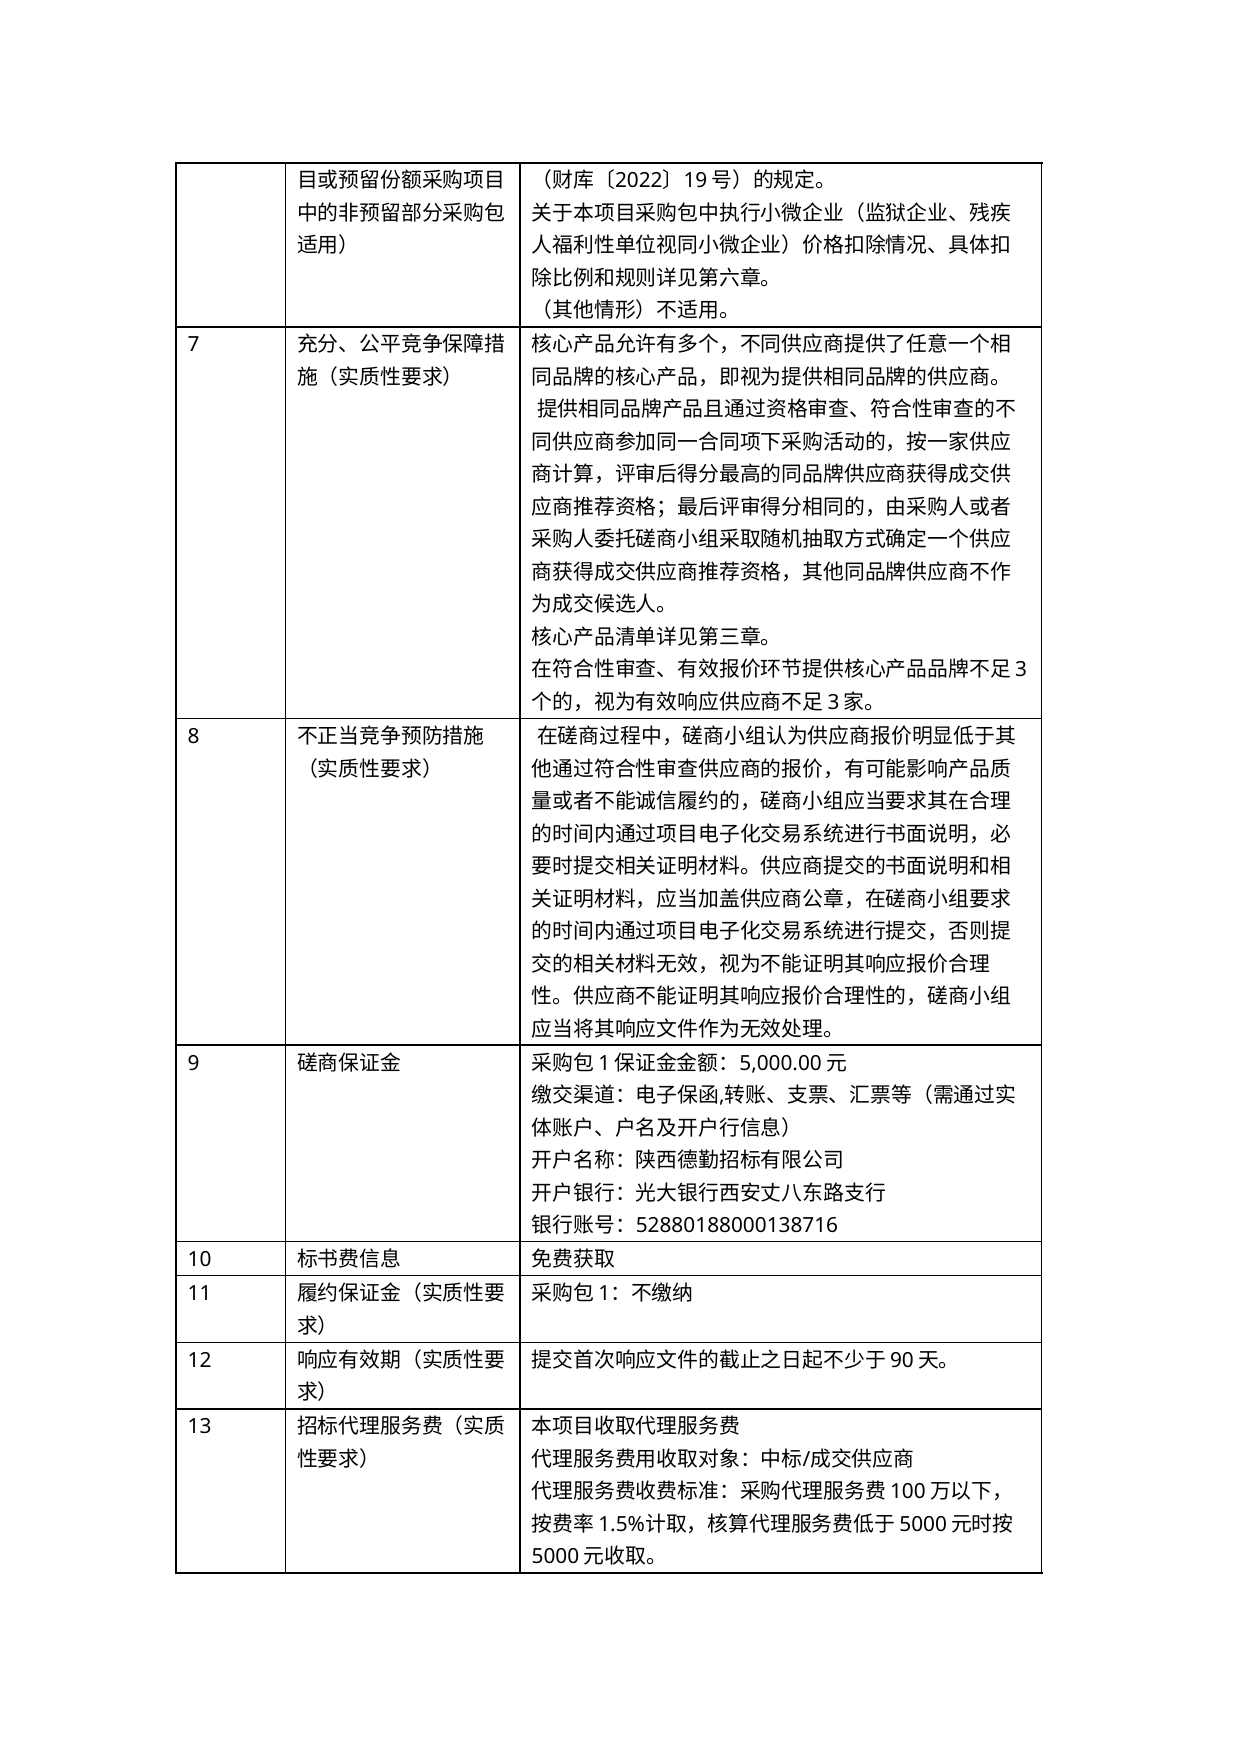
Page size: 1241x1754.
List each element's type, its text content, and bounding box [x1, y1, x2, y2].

table_cell 履约保证金（实质性要求） [286, 1276, 519, 1341]
table_cell 采购包1：不缴纳 [521, 1276, 1041, 1341]
table_cell 核心产品允许有多个，不同供应商提供了任意一个相同品牌的核心产品，即视为提供相同品牌的供应商。 提供相同品牌产品且通过资格审查、符合性审查的不同供应商参加同一合同项下采购活动的，按一家供应商计算，评审后得分最高的同品牌供应商获得成交供应商推荐资格；最后评审得分相同的，由采购人或者采购人委托磋商小组采取随机抽取方式确定一个供应商获得成交供应商推荐资格，其他同品牌供应商不作为成交候选人。 核心产品清单详见第三章。 在符合性审查、有效报价环节提供核心产品品牌不足3个的，视为有效响应供应商不足3家。 [521, 328, 1041, 718]
table_cell 10 [177, 1242, 285, 1275]
table_cell 响应有效期（实质性要求） [286, 1343, 519, 1408]
table_cell 免费获取 [521, 1242, 1041, 1275]
table_cell 磋商保证金 [286, 1046, 519, 1241]
table_cell 标书费信息 [286, 1242, 519, 1275]
table_cell 6 [177, 164, 285, 326]
table_cell 9 [177, 1046, 285, 1241]
table_cell 12 [177, 1343, 285, 1408]
table_cell 招标代理服务费（实质性要求） [286, 1410, 519, 1572]
table_cell 充分、公平竞争保障措施（实质性要求） [286, 328, 519, 718]
table_cell 13 [177, 1410, 285, 1572]
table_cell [521, 164, 1041, 326]
table_cell 7 [177, 328, 285, 718]
table_cell 在磋商过程中，磋商小组认为供应商报价明显低于其他通过符合性审查供应商的报价，有可能影响产品质量或者不能诚信履约的，磋商小组应当要求其在合理的时间内通过项目电子化交易系统进行书面说明，必要时提交相关证明材料。供应商提交的书面说明和相关证明材料，应当加盖供应商公章，在磋商小组要求的时间内通过项目电子化交易系统进行提交，否则提交的相关材料无效，视为不能证明其响应报价合理性。供应商不能证明其响应报价合理性的，磋商小组应当将其响应文件作为无效处理。 [521, 719, 1041, 1044]
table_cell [286, 164, 519, 326]
table_cell 提交首次响应文件的截止之日起不少于90天。 [521, 1343, 1041, 1408]
table_cell 8 [177, 719, 285, 1044]
table_cell 采购包1保证金金额：5,000.00元 缴交渠道：电子保函,转账、支票、汇票等（需通过实体账户、户名及开户行信息） 开户名称：陕西德勤招标有限公司 开户银行：光大银行西安丈八东路支行 银行账号：52880188000138716 [521, 1046, 1041, 1241]
table_cell 本项目收取代理服务费 代理服务费用收取对象：中标/成交供应商 代理服务费收费标准：采购代理服务费100万以下，按费率1.5%计取，核算代理服务费低于5000元时按5000元收取。 [521, 1410, 1041, 1572]
table_cell 11 [177, 1276, 285, 1341]
table_cell 不正当竞争预防措施（实质性要求） [286, 719, 519, 1044]
